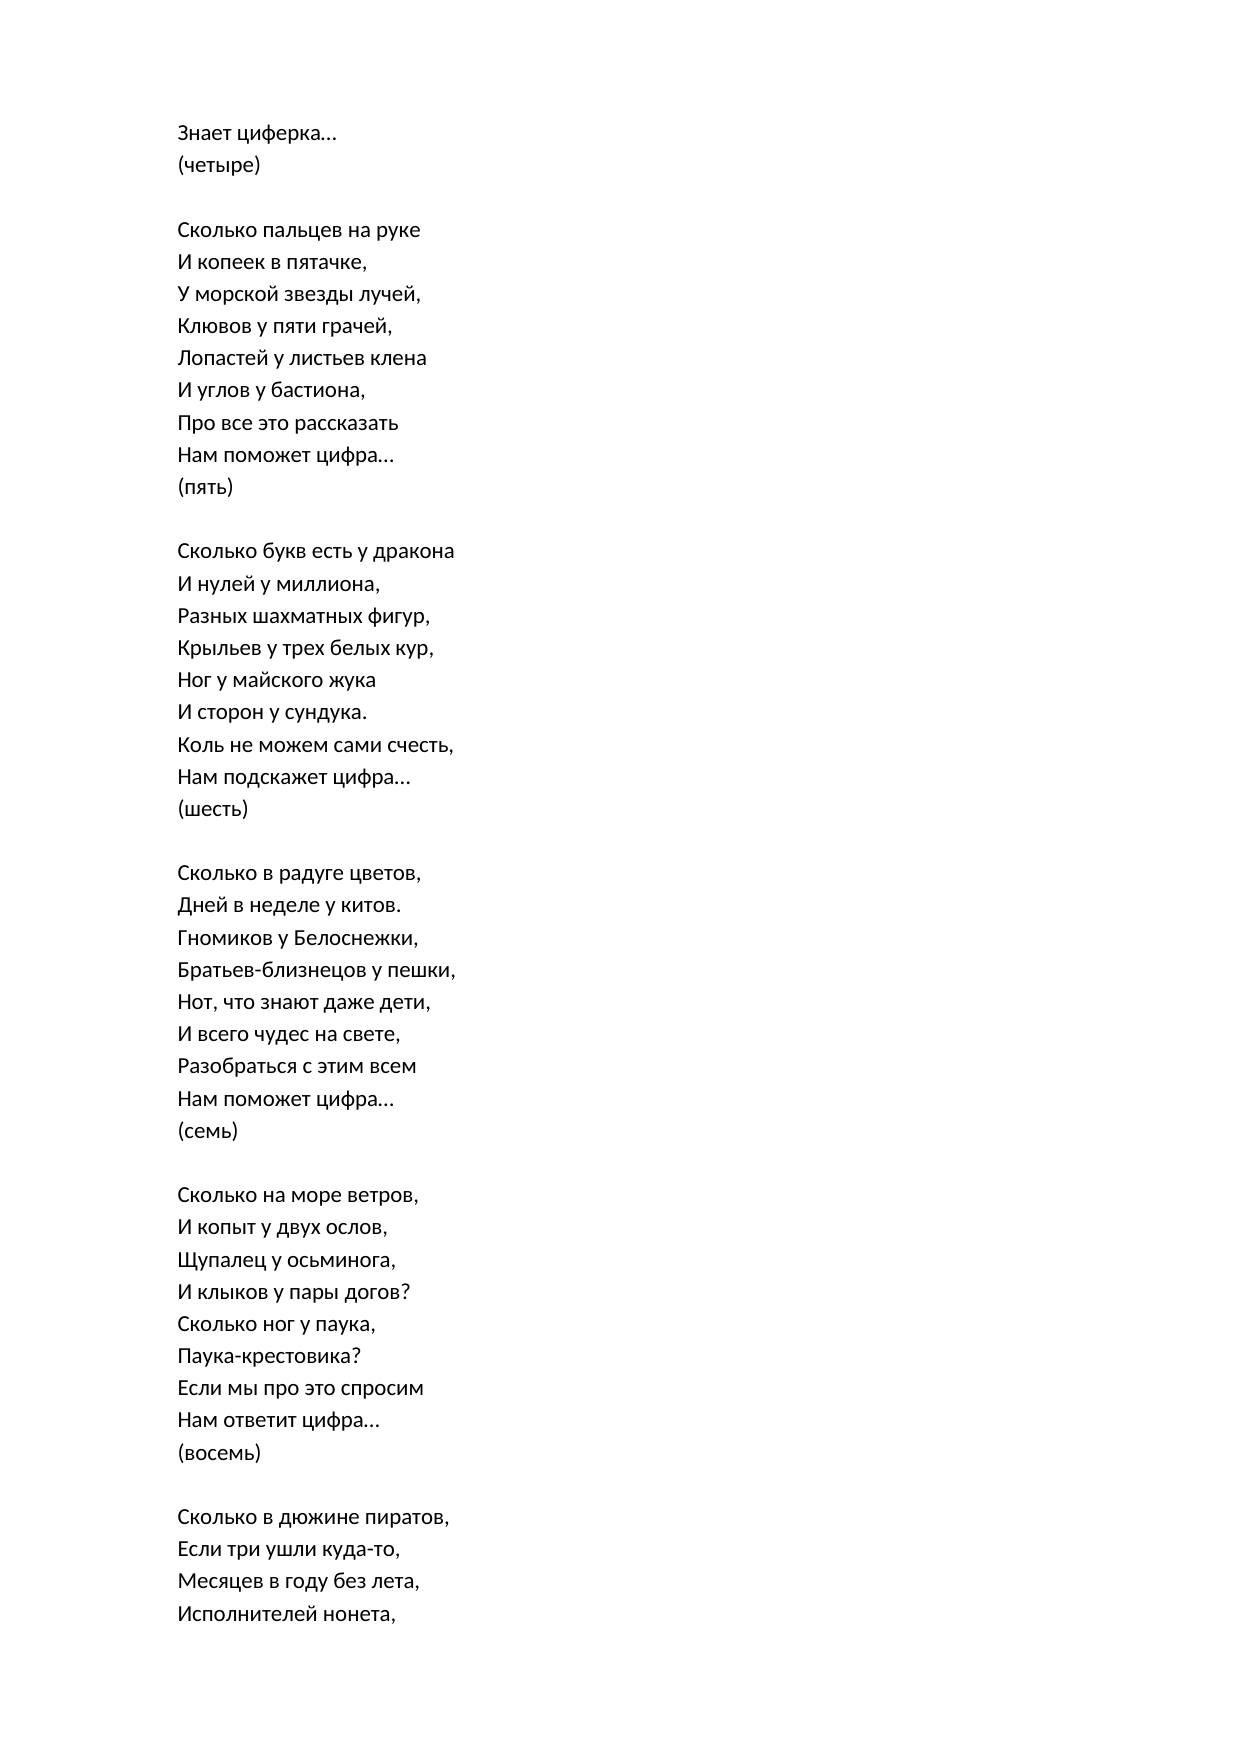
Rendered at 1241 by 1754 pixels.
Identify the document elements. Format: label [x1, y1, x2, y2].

text [177, 118, 1152, 1627]
